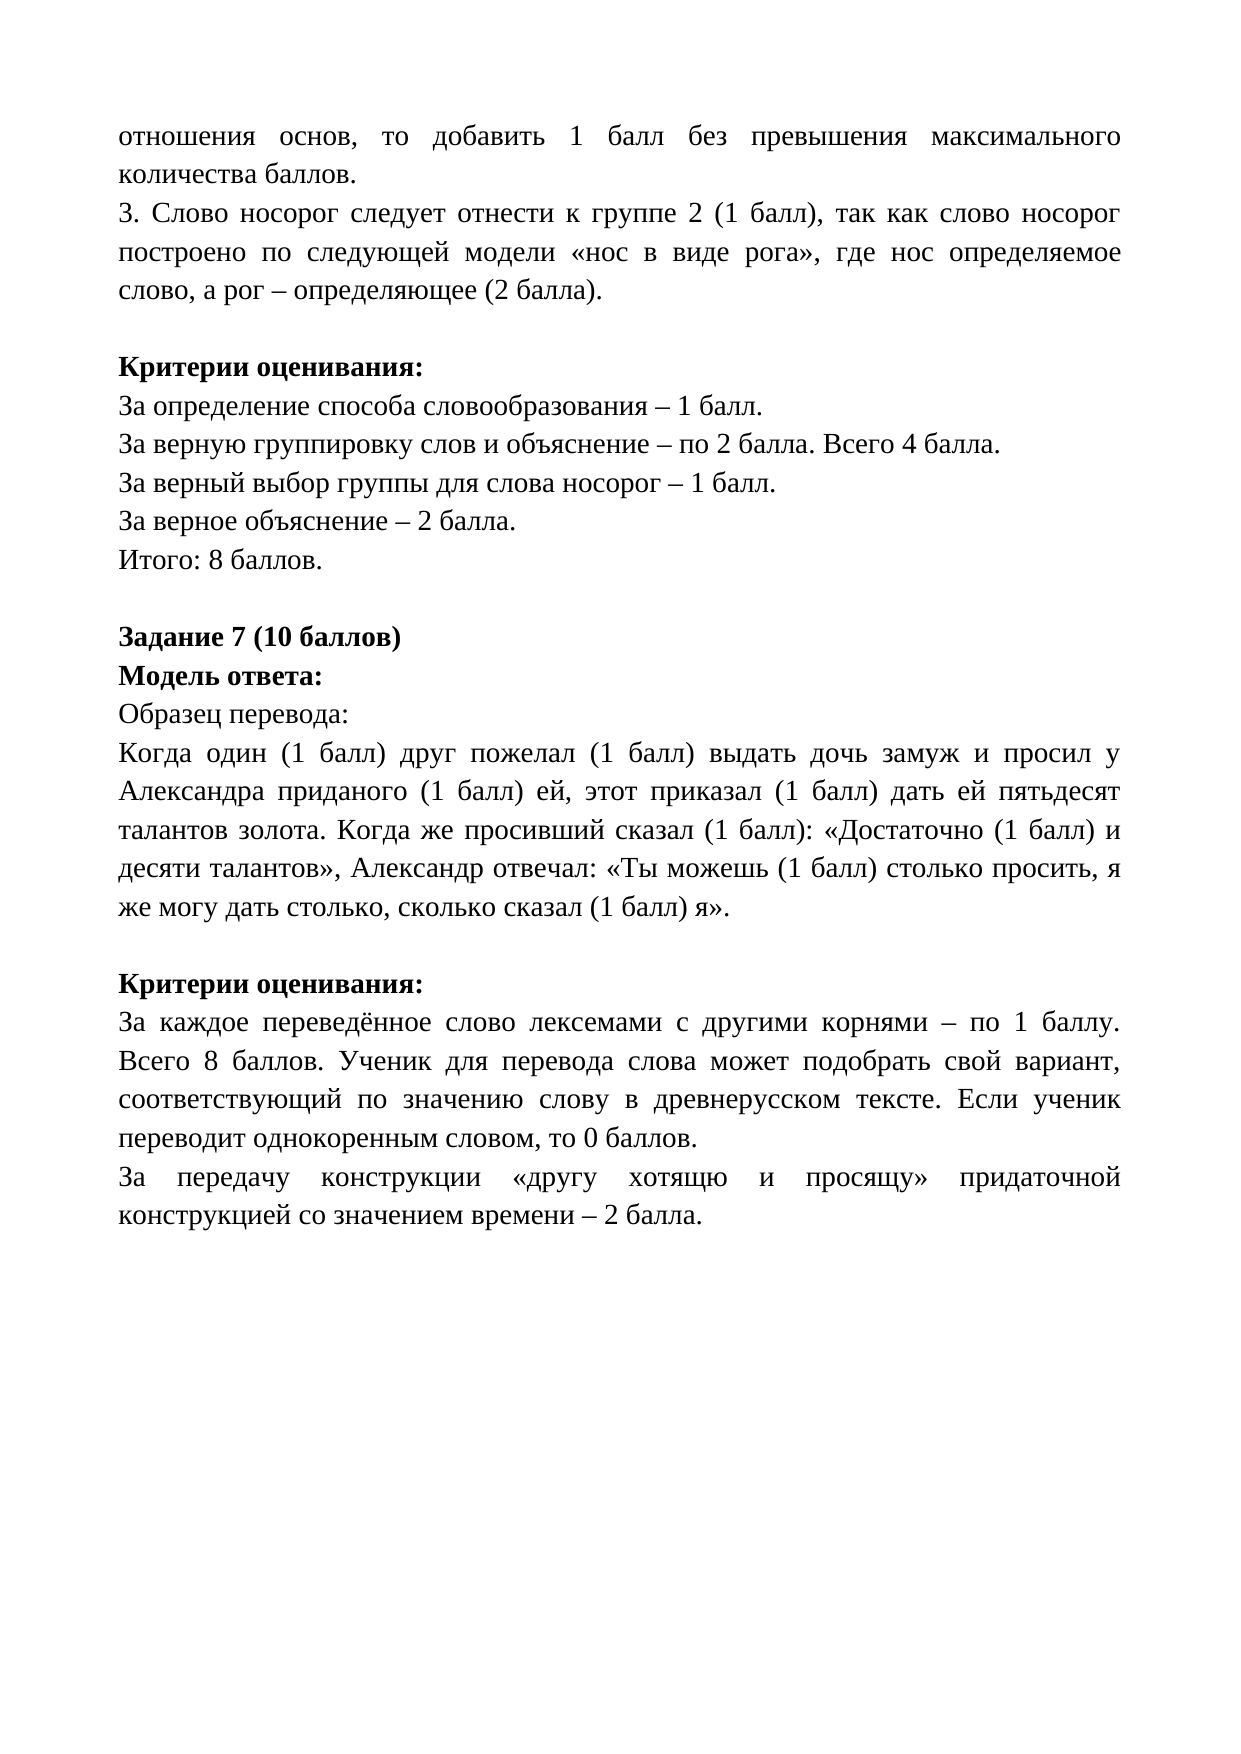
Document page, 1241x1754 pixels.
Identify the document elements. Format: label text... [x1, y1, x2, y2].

text 3. Слово носорог следует отнести к группе 2 (1 балл), так как слово носорог построено по следующей модели «нос в виде рога», где нос определяемое слово, а рог – определяющее (2 балла). [118, 195, 1122, 306]
text За определение способа словообразования – 1 балл. [118, 388, 1122, 421]
text За верную группировку слов и объяснение – по 2 балла. Всего 4 балла. [118, 426, 1122, 460]
text Итого: 8 баллов. [118, 542, 1122, 576]
text Критерии оценивания: [118, 349, 1122, 383]
text За верное объяснение – 2 балла. [118, 503, 1122, 537]
text Модель ответа: [118, 658, 1122, 691]
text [118, 118, 1122, 190]
text Образец перевода: [118, 696, 1122, 730]
text За каждое переведённое слово лексемами с другими корнями – по 1 баллу. Всего 8 баллов. Ученик для перевода слова может подобрать свой вариант, соответствующий по значению слову в древнерусском тексте. Если ученик переводит однокоренным словом, то 0 баллов. [118, 1004, 1122, 1154]
text За верный выбор группы для слова носорог – 1 балл. [118, 465, 1122, 498]
text Критерии оценивания: [118, 966, 1122, 999]
text Задание 7 (10 баллов) [118, 619, 1122, 653]
text За передачу конструкции «другу хотящю и просящу» придаточной конструкцией со значением времени – 2 балла. [118, 1159, 1122, 1231]
text Когда один (1 балл) друг пожелал (1 балл) выдать дочь замуж и просил у Александра приданого (1 балл) ей, этот приказал (1 балл) дать ей пятьдесят талантов золота. Когда же просивший сказал (1 балл): «Достаточно (1 балл) и десяти талантов», Александр отвечал: «Ты можешь (1 балл) столько просить, я же могу дать столько, сколько сказал (1 балл) я». [118, 735, 1122, 922]
